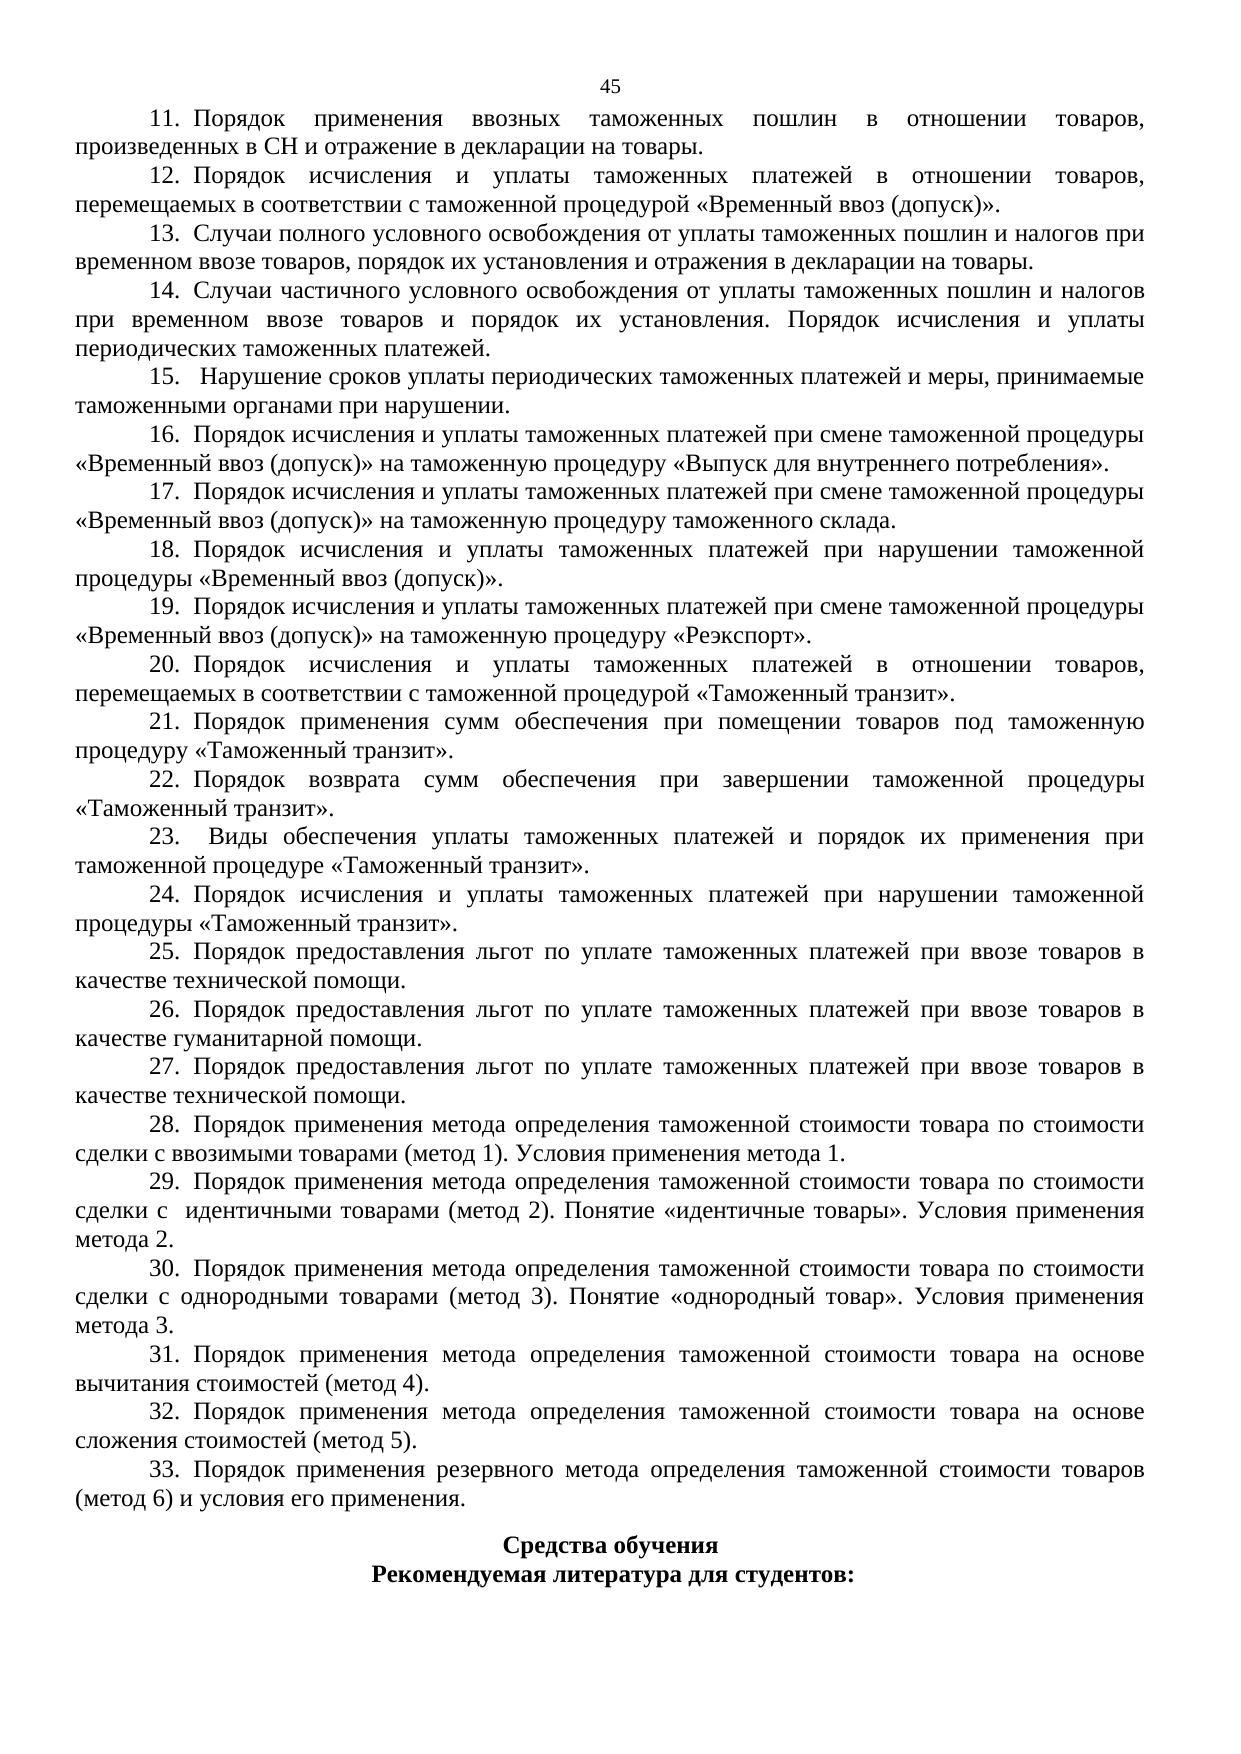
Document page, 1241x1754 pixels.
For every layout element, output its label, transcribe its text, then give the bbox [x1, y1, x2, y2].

list Нарушение сроков уплаты периодических таможенных платежей и меры, принимаемые таможенными органами при нарушении. [75, 361, 1146, 419]
list Порядок применения ввозных таможенных пошлин в отношении товаров, произведенных в СН и отражение в декларации на товары. [75, 103, 1146, 160]
list Порядок применения резервного метода определения таможенной стоимости товаров (метод 6) и условия его применения. [75, 1454, 1146, 1511]
list Порядок применения метода определения таможенной стоимости товара на основе сложения стоимостей (метод 5). [75, 1396, 1146, 1454]
list Порядок применения сумм обеспечения при помещении товаров под таможенную процедуру «Таможенный транзит». [75, 706, 1146, 764]
list Порядок применения метода определения таможенной стоимости товара по стоимости сделки с идентичными товарами (метод 2). Понятие «идентичные товары». Условия применения метода 2. [75, 1166, 1146, 1253]
list Порядок исчисления и уплаты таможенных платежей при смене таможенной процедуры «Временный ввоз (допуск)» на таможенную процедуру «Реэкспорт». [75, 591, 1146, 649]
list Порядок предоставления льгот по уплате таможенных платежей при ввозе товаров в качестве технической помощи. [75, 936, 1146, 994]
list Порядок исчисления и уплаты таможенных платежей в отношении товаров, перемещаемых в соответствии с таможенной процедурой «Временный ввоз (допуск)». [75, 160, 1146, 218]
list Порядок исчисления и уплаты таможенных платежей в отношении товаров, перемещаемых в соответствии с таможенной процедурой «Таможенный транзит». [75, 649, 1146, 706]
list Случаи полного условного освобождения от уплаты таможенных пошлин и налогов при временном ввозе товаров, порядок их установления и отражения в декларации на товары. [75, 218, 1146, 275]
list Порядок предоставления льгот по уплате таможенных платежей при ввозе товаров в качестве технической помощи. [75, 1051, 1146, 1109]
list Порядок применения метода определения таможенной стоимости товара на основе вычитания стоимостей (метод 4). [75, 1339, 1146, 1396]
list Порядок исчисления и уплаты таможенных платежей при смене таможенной процедуры «Временный ввоз (допуск)» на таможенную процедуру «Выпуск для внутреннего потребления». [75, 419, 1146, 476]
list Порядок возврата сумм обеспечения при завершении таможенной процедуры «Таможенный транзит». [75, 764, 1146, 821]
list Порядок исчисления и уплаты таможенных платежей при смене таможенной процедуры «Временный ввоз (допуск)» на таможенную процедуру таможенного склада. [75, 476, 1146, 534]
list Порядок исчисления и уплаты таможенных платежей при нарушении таможенной процедуры «Временный ввоз (допуск)». [75, 534, 1146, 591]
list Виды обеспечения уплаты таможенных платежей и порядок их применения при таможенной процедуре «Таможенный транзит». [75, 821, 1146, 879]
text Рекомендуемая литература для студентов: [75, 1559, 1146, 1588]
text Средства обучения [75, 1531, 1146, 1559]
list Случаи частичного условного освобождения от уплаты таможенных пошлин и налогов при временном ввозе товаров и порядок их установления. Порядок исчисления и уплаты периодических таможенных платежей. [75, 275, 1146, 361]
list Порядок предоставления льгот по уплате таможенных платежей при ввозе товаров в качестве гуманитарной помощи. [75, 994, 1146, 1051]
list Порядок применения метода определения таможенной стоимости товара по стоимости сделки с ввозимыми товарами (метод 1). Условия применения метода 1. [75, 1109, 1146, 1166]
list Порядок применения метода определения таможенной стоимости товара по стоимости сделки с однородными товарами (метод 3). Понятие «однородный товар». Условия применения метода 3. [75, 1253, 1146, 1339]
list Порядок исчисления и уплаты таможенных платежей при нарушении таможенной процедуры «Таможенный транзит». [75, 879, 1146, 936]
